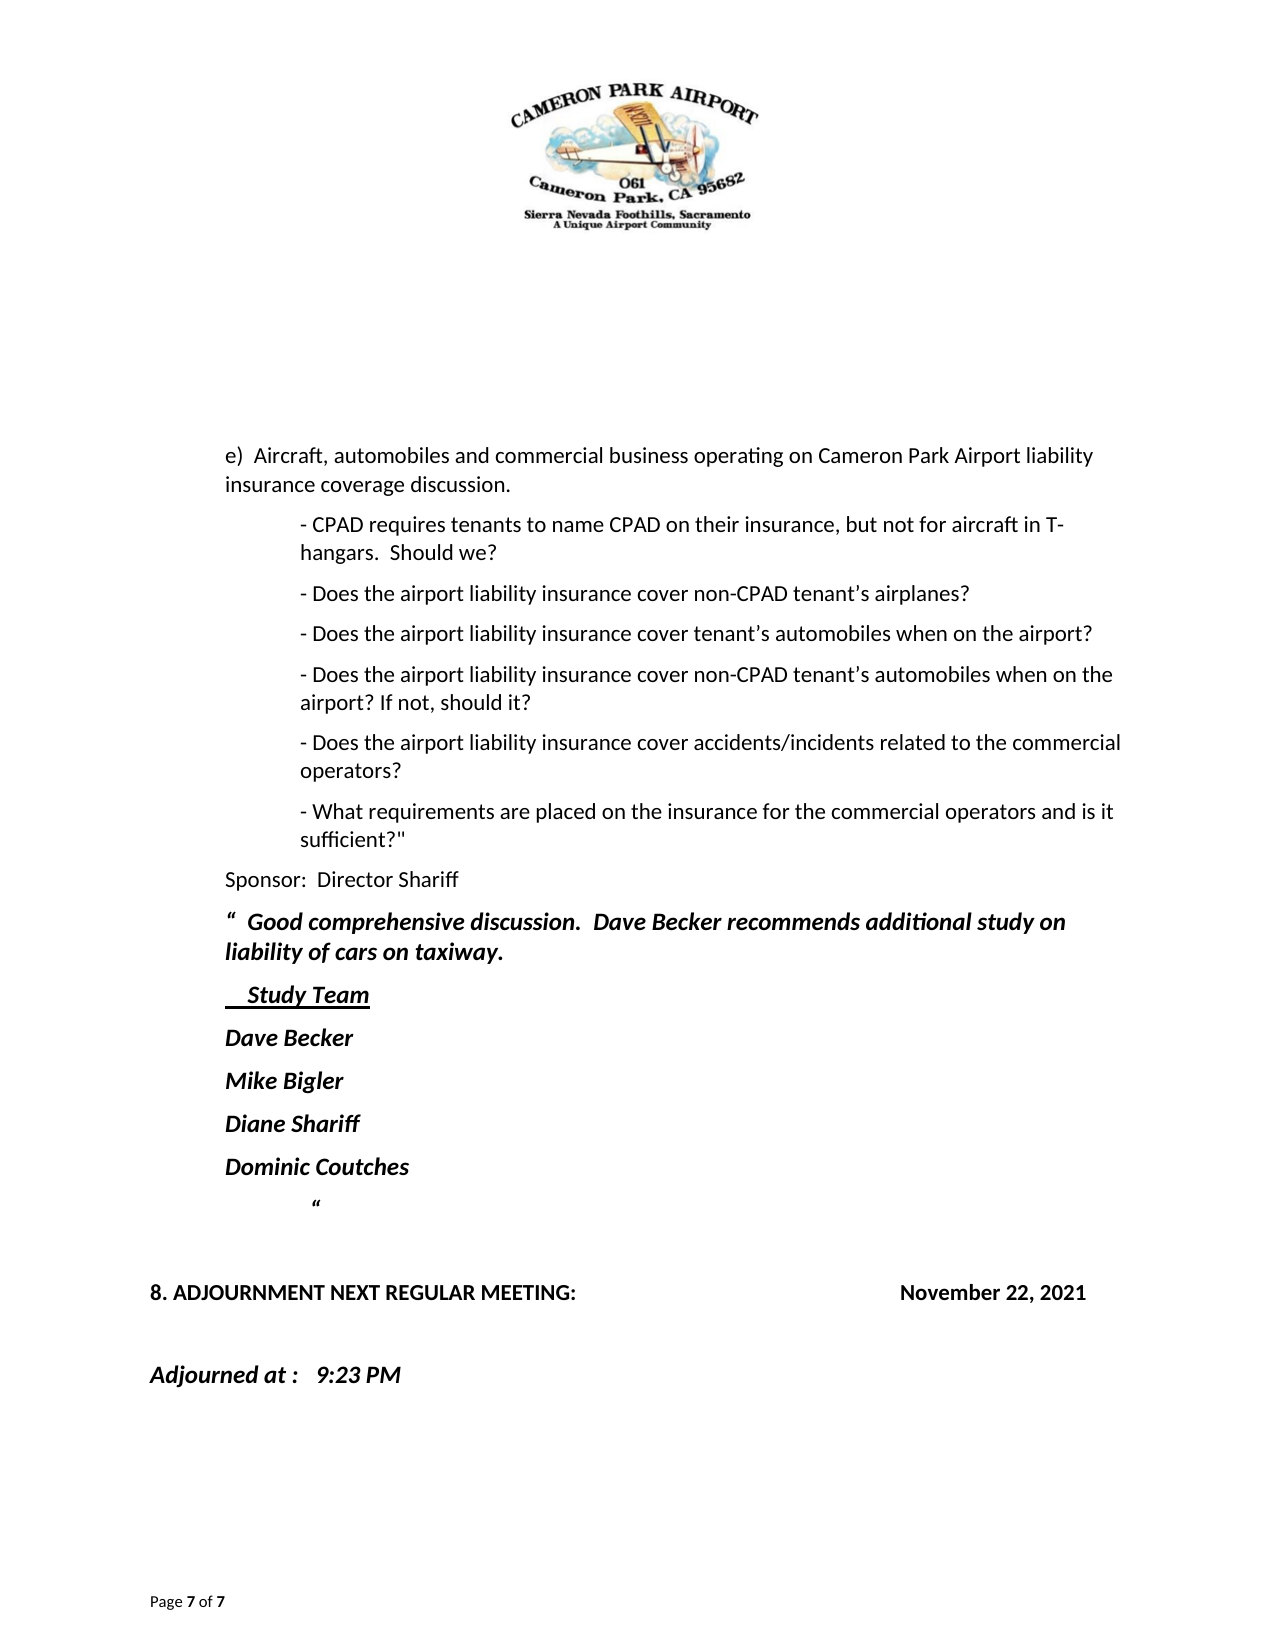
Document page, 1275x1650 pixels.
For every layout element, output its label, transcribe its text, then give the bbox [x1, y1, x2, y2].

text - Does the airport liability insurance cover non-CPAD tenant’s automobiles when on the airport? If not, should it? [300, 660, 1126, 716]
text Sponsor: Director Shariff [225, 865, 1126, 893]
text - CPAD requires tenants to name CPAD on their insurance, but not for aircraft in T-hangars. Should we? [300, 510, 1126, 566]
text Study Team [225, 979, 1126, 1010]
text Mike Bigler [225, 1066, 1126, 1096]
picture [507, 75, 769, 239]
text “ Good comprehensive discussion. Dave Becker recommends additional study on liability of cars on taxiway. [225, 906, 1126, 967]
text Adjourned at : 9:23 PM [150, 1359, 1126, 1390]
text - Does the airport liability insurance cover tenant’s automobiles when on the airport? [300, 619, 1126, 647]
text Dominic Coutches [225, 1152, 1126, 1182]
text - Does the airport liability insurance cover accidents/incidents related to the commercial operators? [300, 728, 1126, 784]
text Diane Shariff [225, 1108, 1126, 1139]
text 8. ADJOURNMENT NEXT REGULAR MEETING: November 22, 2021 [150, 1278, 1126, 1306]
text Dave Becker [225, 1022, 1126, 1053]
text e) Aircraft, automobiles and commercial business operating on Cameron Park Airport liability insurance coverage discussion. [225, 442, 1126, 498]
text - Does the airport liability insurance cover non-CPAD tenant’s airplanes? [300, 579, 1126, 607]
text - What requirements are placed on the insurance for the commercial operators and is it sufficient?" [300, 797, 1126, 853]
text “ [225, 1194, 1126, 1225]
